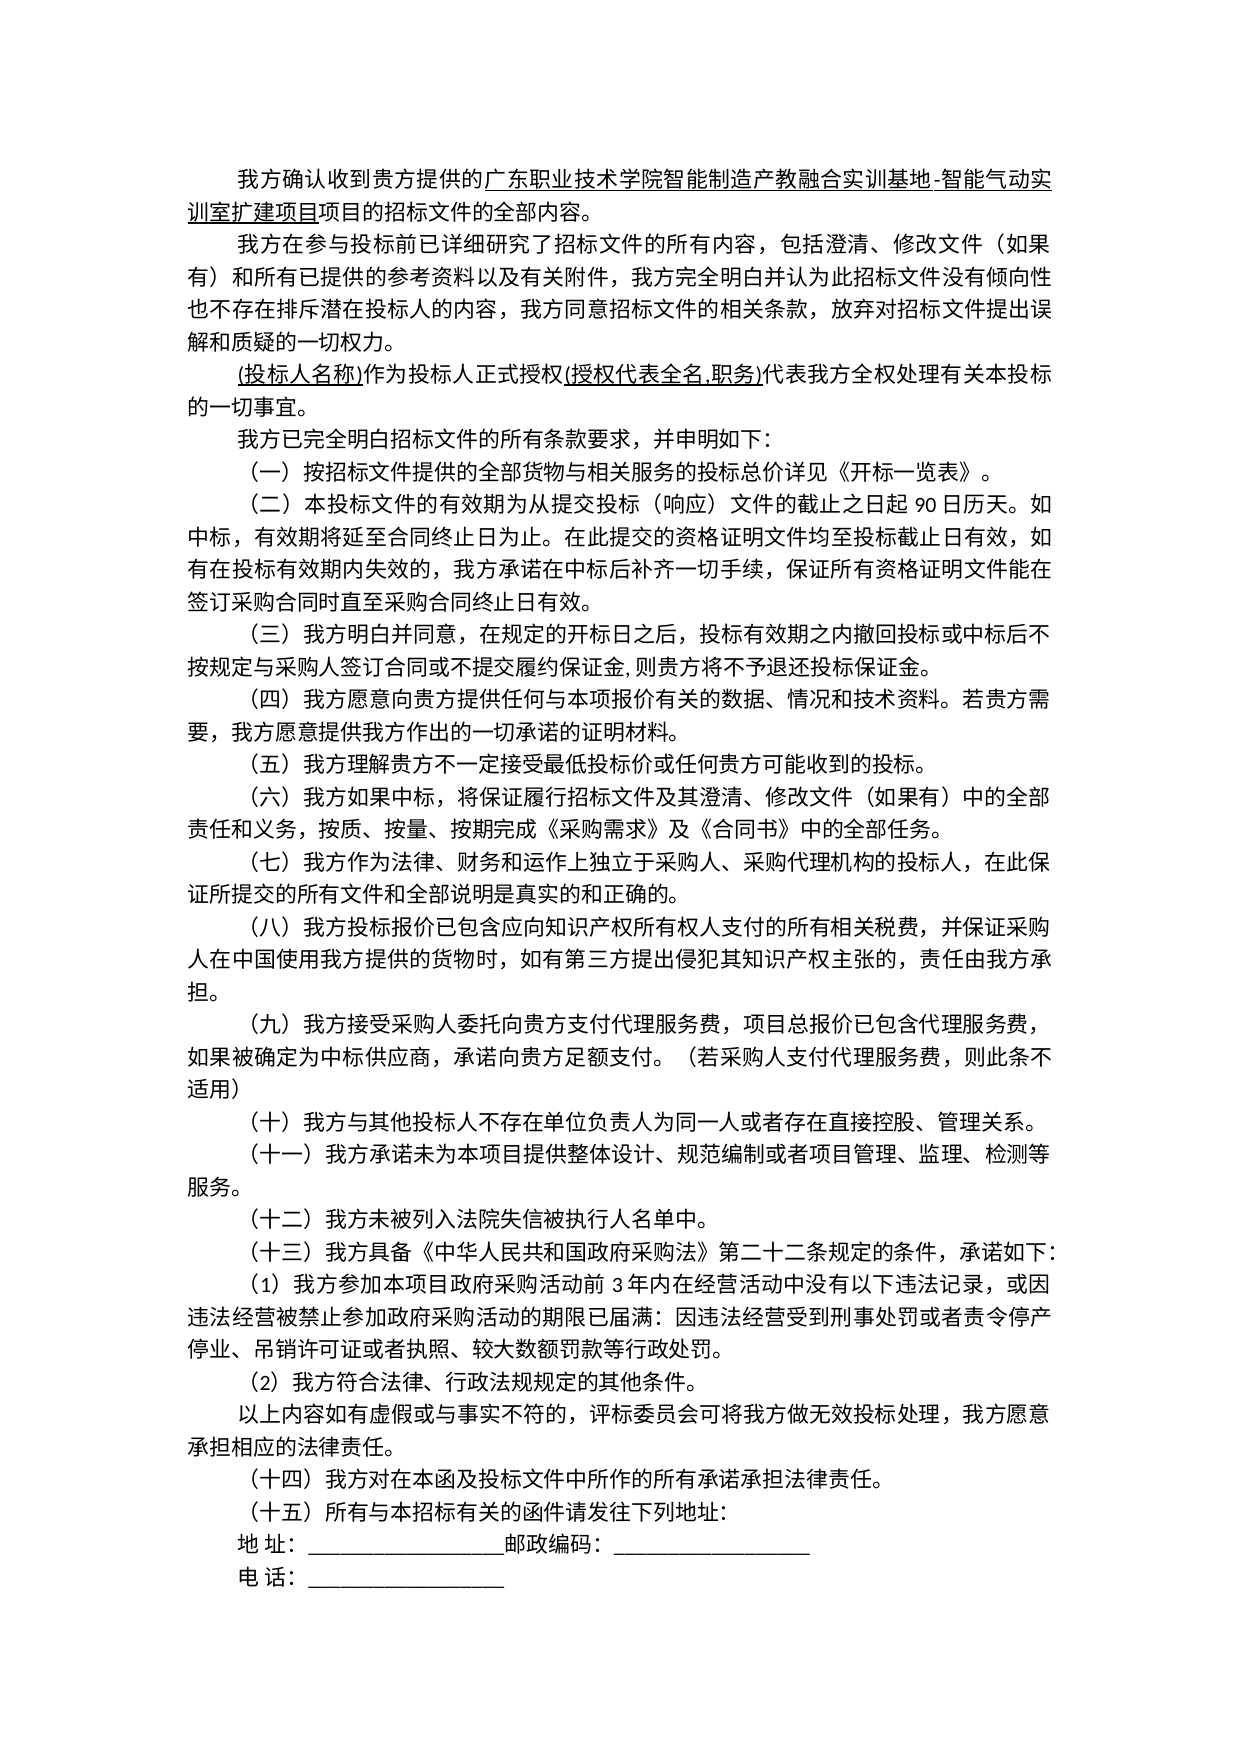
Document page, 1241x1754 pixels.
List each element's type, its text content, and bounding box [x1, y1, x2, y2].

text 我方在参与投标前已详细研究了招标文件的所有内容，包括澄清、修改文件（如果有）和所有已提供的参考资料以及有关附件，我方完全明白并认为此招标文件没有倾向性，也不存在排斥潜在投标人的内容，我方同意招标文件的相关条款，放弃对招标文件提出误解和质疑的一切权力。 [187, 227, 1053, 357]
text （四）我方愿意向贵方提供任何与本项报价有关的数据、情况和技术资料。若贵方需要，我方愿意提供我方作出的一切承诺的证明材料。 [187, 682, 1053, 747]
text （十三）我方具备《中华人民共和国政府采购法》第二十二条规定的条件，承诺如下： [187, 1234, 1053, 1267]
text （六）我方如果中标，将保证履行招标文件及其澄清、修改文件（如果有）中的全部责任和义务，按质、按量、按期完成《采购需求》及《合同书》中的全部任务。 [187, 779, 1053, 844]
text （七）我方作为法律、财务和运作上独立于采购人、采购代理机构的投标人，在此保证所提交的所有文件和全部说明是真实的和正确的。 [187, 844, 1053, 909]
text （2）我方符合法律、行政法规规定的其他条件。 [187, 1364, 1053, 1397]
text 以上内容如有虚假或与事实不符的，评标委员会可将我方做无效投标处理，我方愿意承担相应的法律责任。 [187, 1397, 1053, 1462]
text 我方确认收到贵方提供的广东职业技术学院智能制造产教融合实训基地-智能气动实训室扩建项目项目的招标文件的全部内容。 [187, 162, 1053, 227]
text （十一）我方承诺未为本项目提供整体设计、规范编制或者项目管理、监理、检测等服务。 [187, 1137, 1053, 1202]
text （十四）我方对在本函及投标文件中所作的所有承诺承担法律责任。 [187, 1462, 1053, 1494]
text （十二）我方未被列入法院失信被执行人名单中。 [187, 1202, 1053, 1234]
text （三）我方明白并同意，在规定的开标日之后，投标有效期之内撤回投标或中标后不按规定与采购人签订合同或不提交履约保证金, 则贵方将不予退还投标保证金。 [187, 617, 1053, 682]
text （十五）所有与本招标有关的函件请发往下列地址： [187, 1494, 1053, 1527]
text （1）我方参加本项目政府采购活动前3年内在经营活动中没有以下违法记录，或因违法经营被禁止参加政府采购活动的期限已届满：因违法经营受到刑事处罚或者责令停产停业、吊销许可证或者执照、较大数额罚款等行政处罚。 [187, 1267, 1053, 1364]
text 电 话：__________________ [187, 1559, 1053, 1592]
text （五）我方理解贵方不一定接受最低投标价或任何贵方可能收到的投标。 [187, 747, 1053, 779]
text （九）我方接受采购人委托向贵方支付代理服务费，项目总报价已包含代理服务费，如果被确定为中标供应商，承诺向贵方足额支付。（若采购人支付代理服务费，则此条不适用） [187, 1007, 1053, 1104]
text （八）我方投标报价已包含应向知识产权所有权人支付的所有相关税费，并保证采购人在中国使用我方提供的货物时，如有第三方提出侵犯其知识产权主张的，责任由我方承担。 [187, 909, 1053, 1007]
text （一）按招标文件提供的全部货物与相关服务的投标总价详见《开标一览表》。 [187, 454, 1053, 487]
text (投标人名称)作为投标人正式授权(授权代表全名,职务)代表我方全权处理有关本投标的一切事宜。 [187, 357, 1053, 422]
text （十）我方与其他投标人不存在单位负责人为同一人或者存在直接控股、管理关系。 [187, 1104, 1053, 1137]
text 我方已完全明白招标文件的所有条款要求，并申明如下： [187, 422, 1053, 454]
text （二）本投标文件的有效期为从提交投标（响应）文件的截止之日起90日历天。如中标，有效期将延至合同终止日为止。在此提交的资格证明文件均至投标截止日有效，如有在投标有效期内失效的，我方承诺在中标后补齐一切手续，保证所有资格证明文件能在签订采购合同时直至采购合同终止日有效。 [187, 487, 1053, 617]
text 地 址：__________________邮政编码：__________________ [187, 1527, 1053, 1559]
